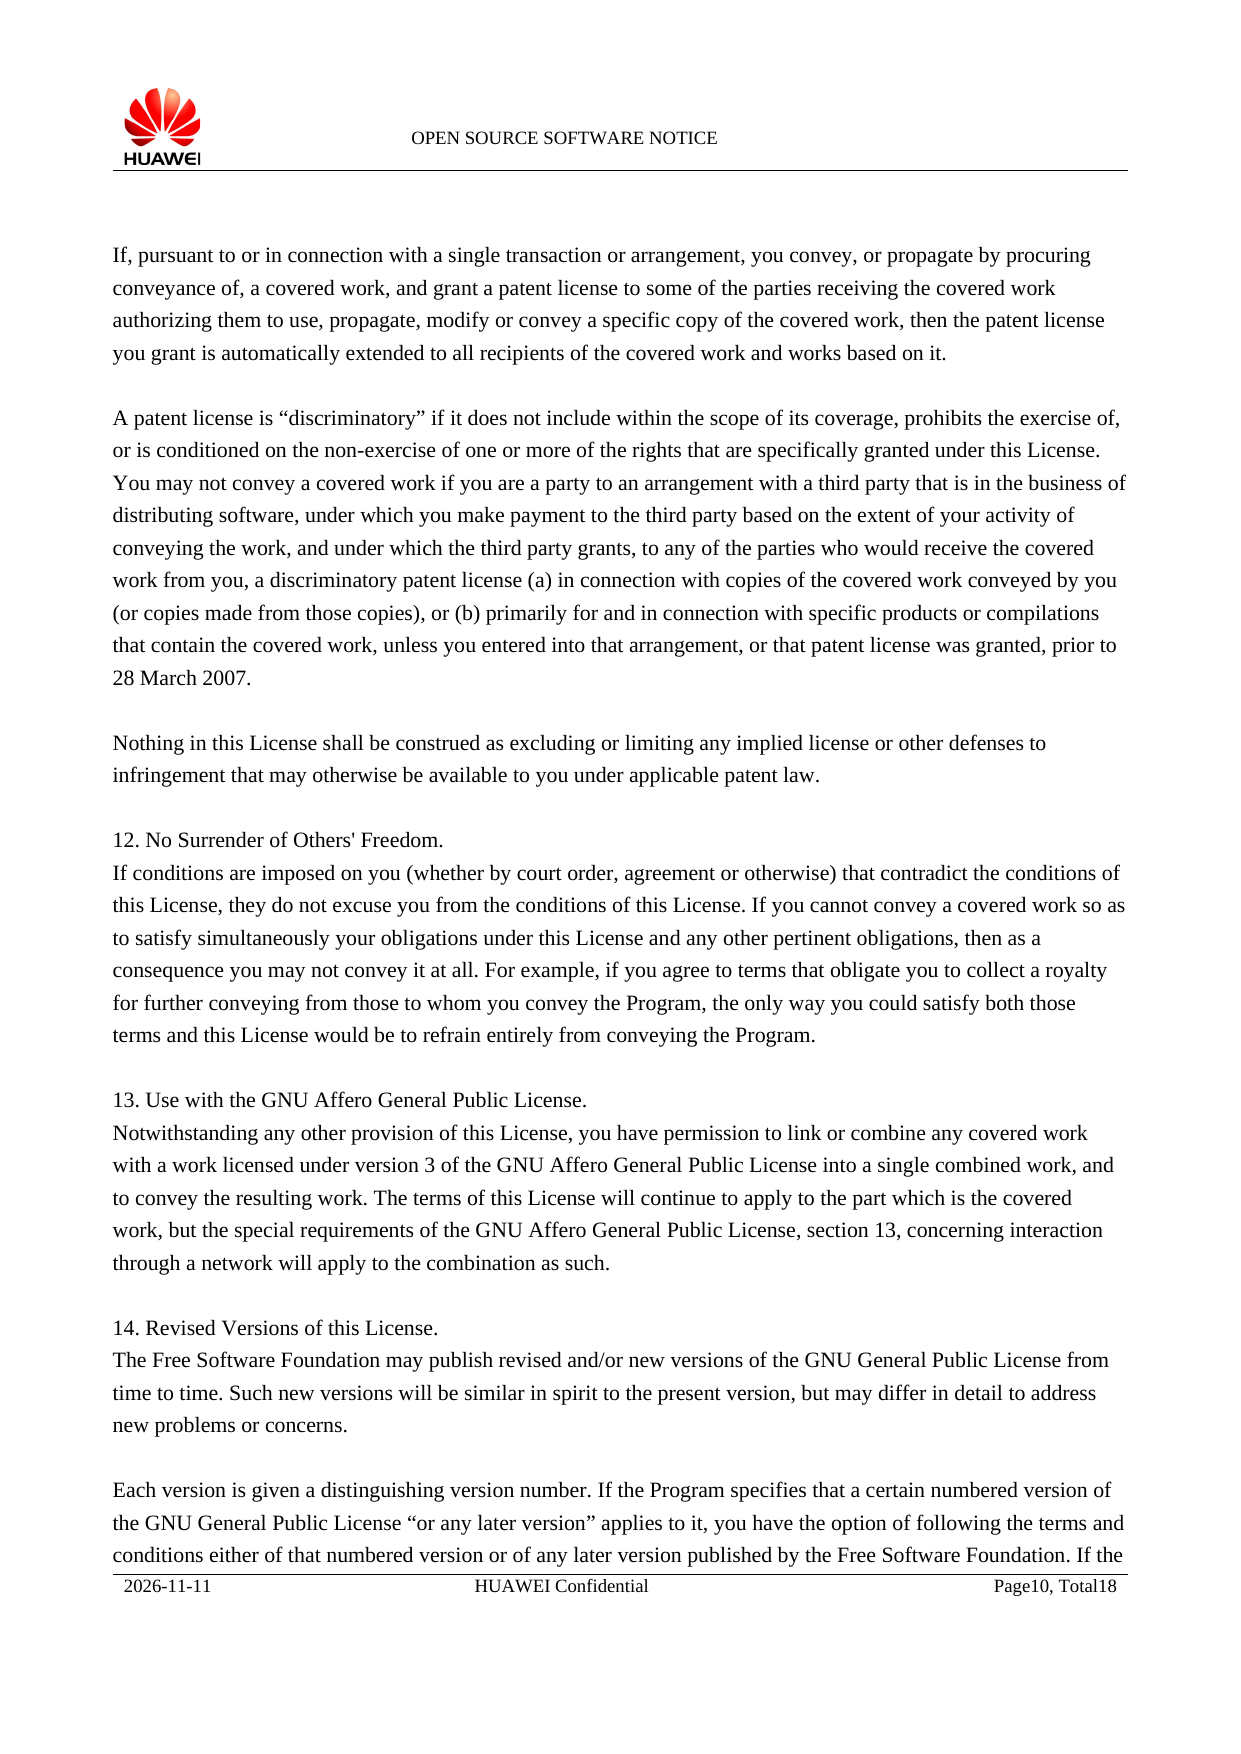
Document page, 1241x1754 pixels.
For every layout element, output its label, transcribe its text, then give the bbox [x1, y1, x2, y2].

picture [124, 88, 201, 165]
